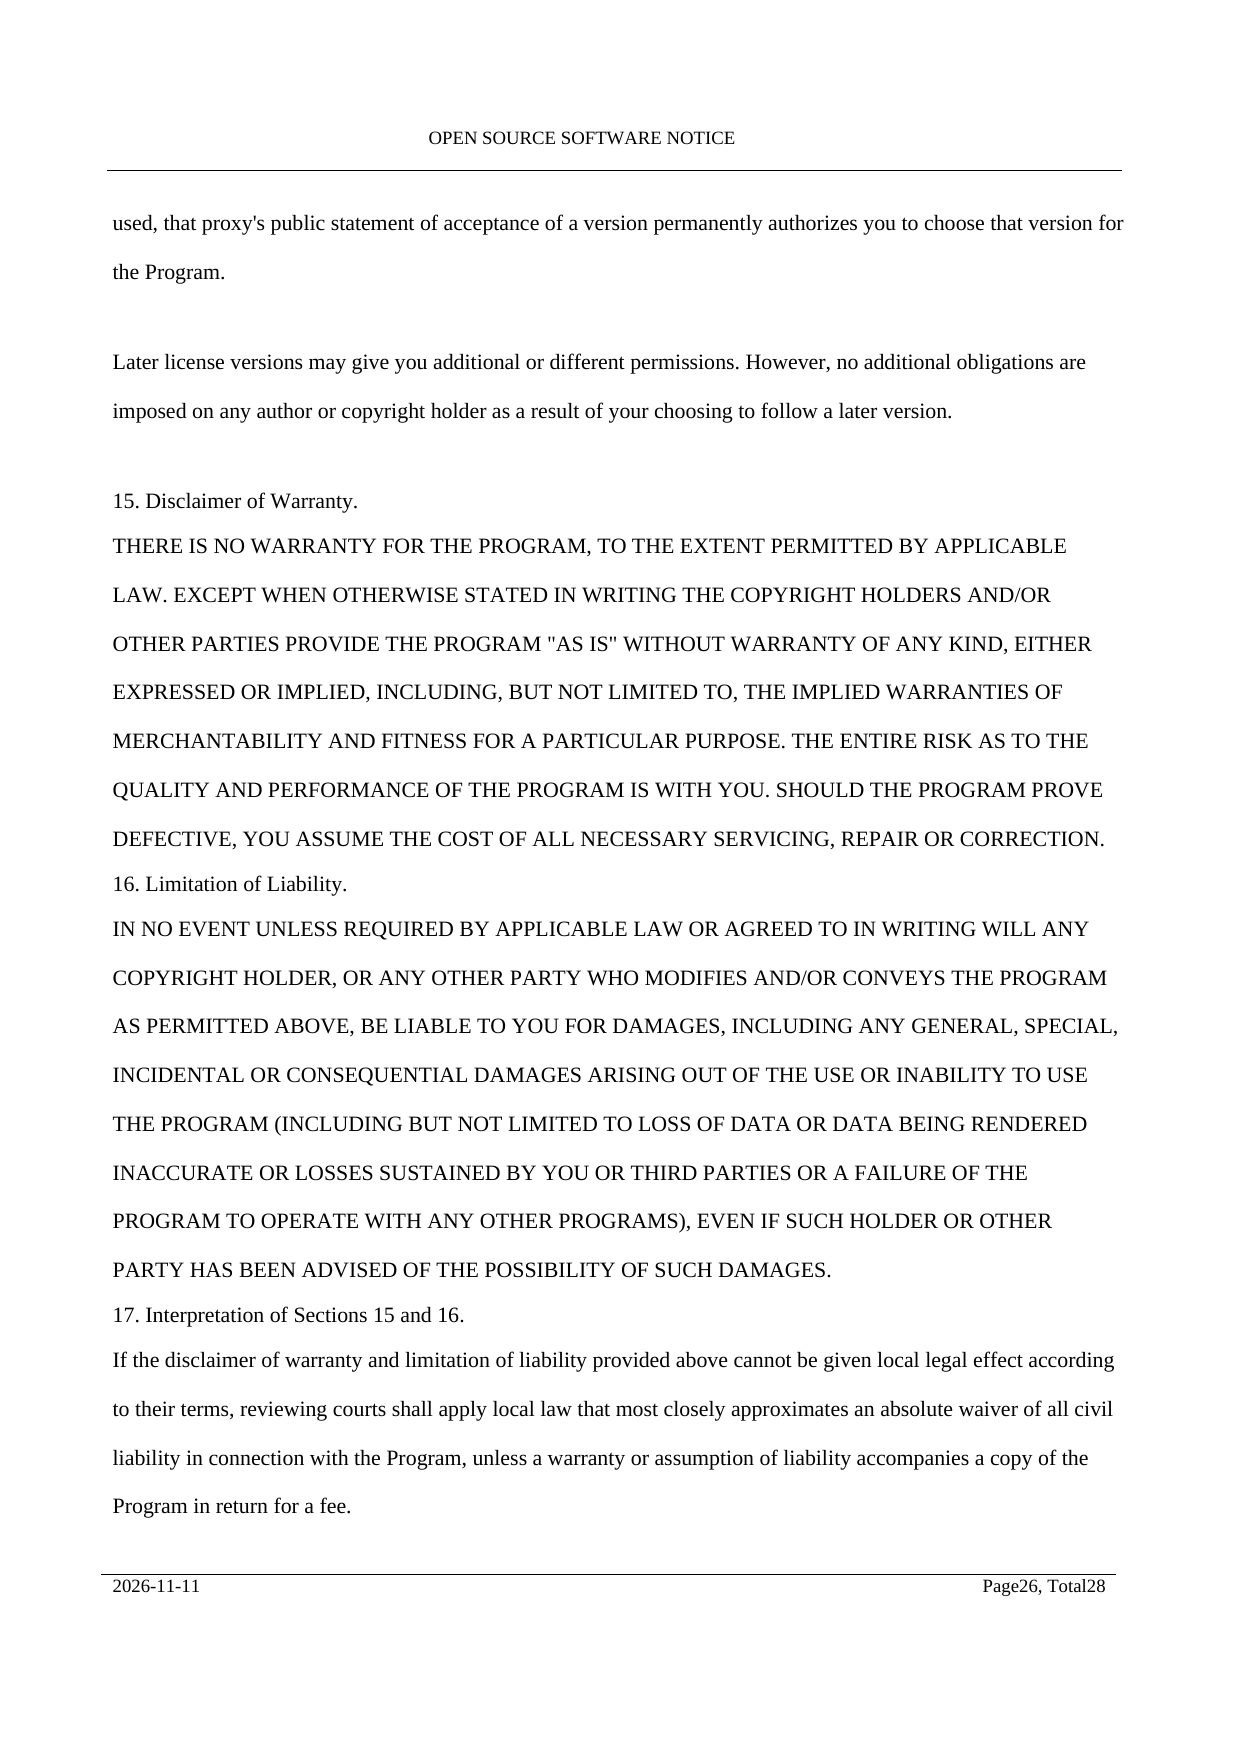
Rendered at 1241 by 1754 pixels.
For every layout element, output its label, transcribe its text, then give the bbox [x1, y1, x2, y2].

text IN NO EVENT UNLESS REQUIRED BY APPLICABLE LAW OR AGREED TO IN WRITING WILL ANY COPYRIGHT HOLDER, OR ANY OTHER PARTY WHO MODIFIES AND/OR CONVEYS THE PROGRAM AS PERMITTED ABOVE, BE LIABLE TO YOU FOR DAMAGES, INCLUDING ANY GENERAL, SPECIAL, INCIDENTAL OR CONSEQUENTIAL DAMAGES ARISING OUT OF THE USE OR INABILITY TO USE THE PROGRAM (INCLUDING BUT NOT LIMITED TO LOSS OF DATA OR DATA BEING RENDERED INACCURATE OR LOSSES SUSTAINED BY YOU OR THIRD PARTIES OR A FAILURE OF THE PROGRAM TO OPERATE WITH ANY OTHER PROGRAMS), EVEN IF SUCH HOLDER OR OTHER PARTY HAS BEEN ADVISED OF THE POSSIBILITY OF SUCH DAMAGES. [112, 912, 1128, 1286]
text 16. Limitation of Liability. [112, 867, 1128, 899]
text Later license versions may give you additional or different permissions. However, no additional obligations are imposed on any author or copyright holder as a result of your choosing to follow a later version. [112, 345, 1128, 427]
text 15. Disclaimer of Warranty. [112, 484, 1128, 517]
text THERE IS NO WARRANTY FOR THE PROGRAM, TO THE EXTENT PERMITTED BY APPLICABLE LAW. EXCEPT WHEN OTHERWISE STATED IN WRITING THE COPYRIGHT HOLDERS AND/OR OTHER PARTIES PROVIDE THE PROGRAM "AS IS" WITHOUT WARRANTY OF ANY KIND, EITHER EXPRESSED OR IMPLIED, INCLUDING, BUT NOT LIMITED TO, THE IMPLIED WARRANTIES OF MERCHANTABILITY AND FITNESS FOR A PARTICULAR PURPOSE. THE ENTIRE RISK AS TO THE QUALITY AND PERFORMANCE OF THE PROGRAM IS WITH YOU. SHOULD THE PROGRAM PROVE DEFECTIVE, YOU ASSUME THE COST OF ALL NECESSARY SERVICING, REPAIR OR CORRECTION. [112, 529, 1128, 854]
text If the disclaimer of warranty and limitation of liability provided above cannot be given local legal effect according to their terms, reviewing courts shall apply local law that most closely approximates an absolute waiver of all civil liability in connection with the Program, unless a warranty or assumption of liability accompanies a copy of the Program in return for a fee. [112, 1343, 1128, 1522]
text 17. Interpretation of Sections 15 and 16. [112, 1298, 1128, 1331]
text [112, 206, 1128, 288]
